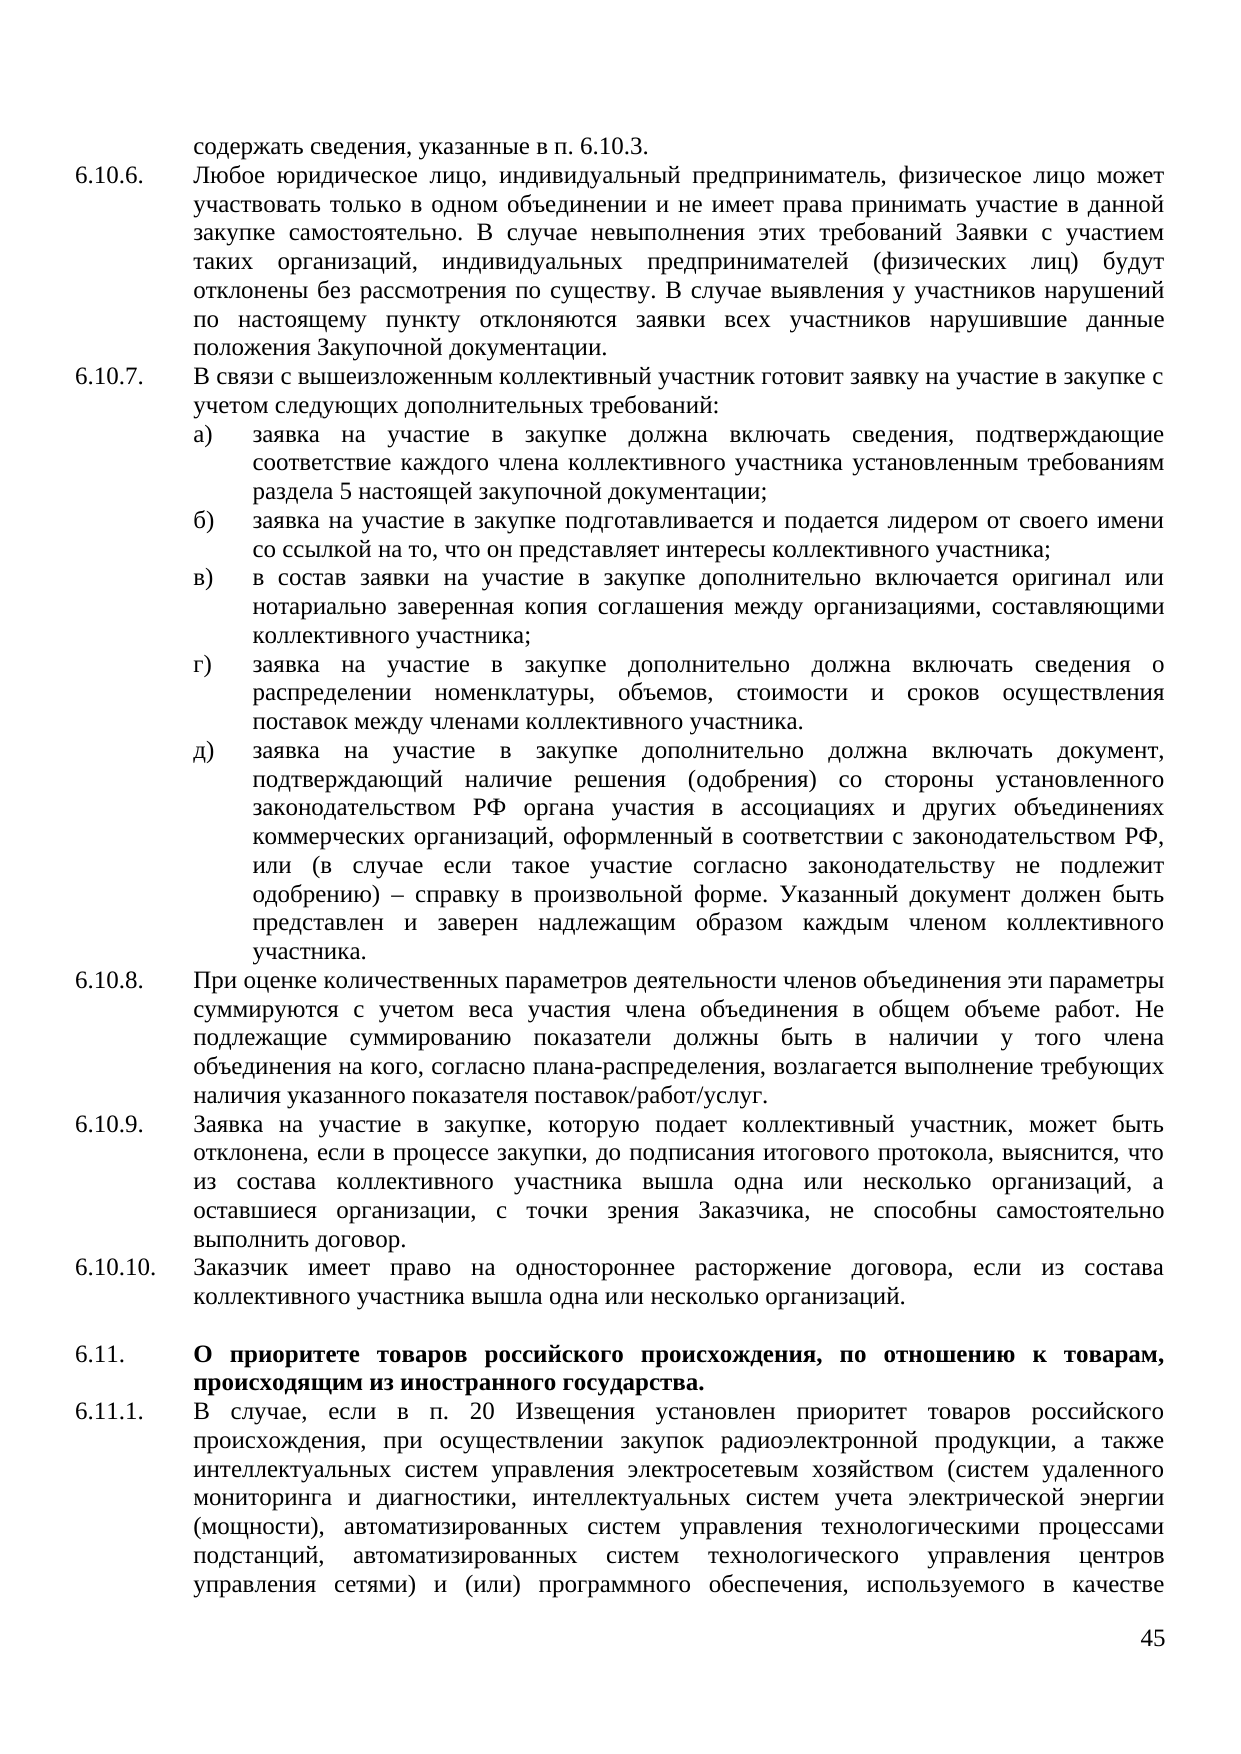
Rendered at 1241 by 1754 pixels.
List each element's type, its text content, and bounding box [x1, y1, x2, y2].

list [75, 131, 1165, 160]
list заявка на участие в закупке дополнительно должна включать документ, подтверждающий наличие решения (одобрения) со стороны установленного законодательством РФ органа участия в ассоциациях и других объединениях коммерческих организаций, оформленный в соответствии с законодательством РФ, или (в случае если такое участие согласно законодательству не подлежит одобрению) – справку в произвольной форме. Указанный документ должен быть представлен и заверен надлежащим образом каждым членом коллективного участника. [193, 735, 1165, 965]
list О приоритете товаров российского происхождения, по отношению к товарам, происходящим из иностранного государства. [75, 1339, 1165, 1396]
list в состав заявки на участие в закупке дополнительно включается оригинал или нотариально заверенная копия соглашения между организациями, составляющими коллективного участника; [193, 562, 1165, 649]
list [75, 1396, 1165, 1597]
list Заявка на участие в закупке, которую подает коллективный участник, может быть отклонена, если в процессе закупки, до подписания итогового протокола, выяснится, что из состава коллективного участника вышла одна или несколько организаций, а оставшиеся организации, с точки зрения Заказчика, не способны самостоятельно выполнить договор. [75, 1109, 1165, 1252]
list Любое юридическое лицо, индивидуальный предприниматель, физическое лицо может участвовать только в одном объединении и не имеет права принимать участие в данной закупке самостоятельно. В случае невыполнения этих требований Заявки с участием таких организаций, индивидуальных предпринимателей (физических лиц) будут отклонены без рассмотрения по существу. В случае выявления у участников нарушений по настоящему пункту отклоняются заявки всех участников нарушившие данные положения Закупочной документации. [75, 160, 1165, 361]
list заявка на участие в закупке подготавливается и подается лидером от своего имени со ссылкой на то, что он представляет интересы коллективного участника; [193, 505, 1165, 562]
list В связи с вышеизложенным коллективный участник готовит заявку на участие в закупке с учетом следующих дополнительных требований: [75, 361, 1165, 419]
list заявка на участие в закупке дополнительно должна включать сведения о распределении номенклатуры, объемов, стоимости и сроков осуществления поставок между членами коллективного участника. [193, 649, 1165, 735]
list Заказчик имеет право на одностороннее расторжение договора, если из состава коллективного участника вышла одна или несколько организаций. [75, 1252, 1165, 1310]
list заявка на участие в закупке должна включать сведения, подтверждающие соответствие каждого члена коллективного участника установленным требованиям раздела 5 настоящей закупочной документации; [193, 419, 1165, 505]
list При оценке количественных параметров деятельности членов объединения эти параметры суммируются с учетом веса участия члена объединения в общем объеме работ. Не подлежащие суммированию показатели должны быть в наличии у того члена объединения на кого, согласно плана-распределения, возлагается выполнение требующих наличия указанного показателя поставок/работ/услуг. [75, 965, 1165, 1109]
